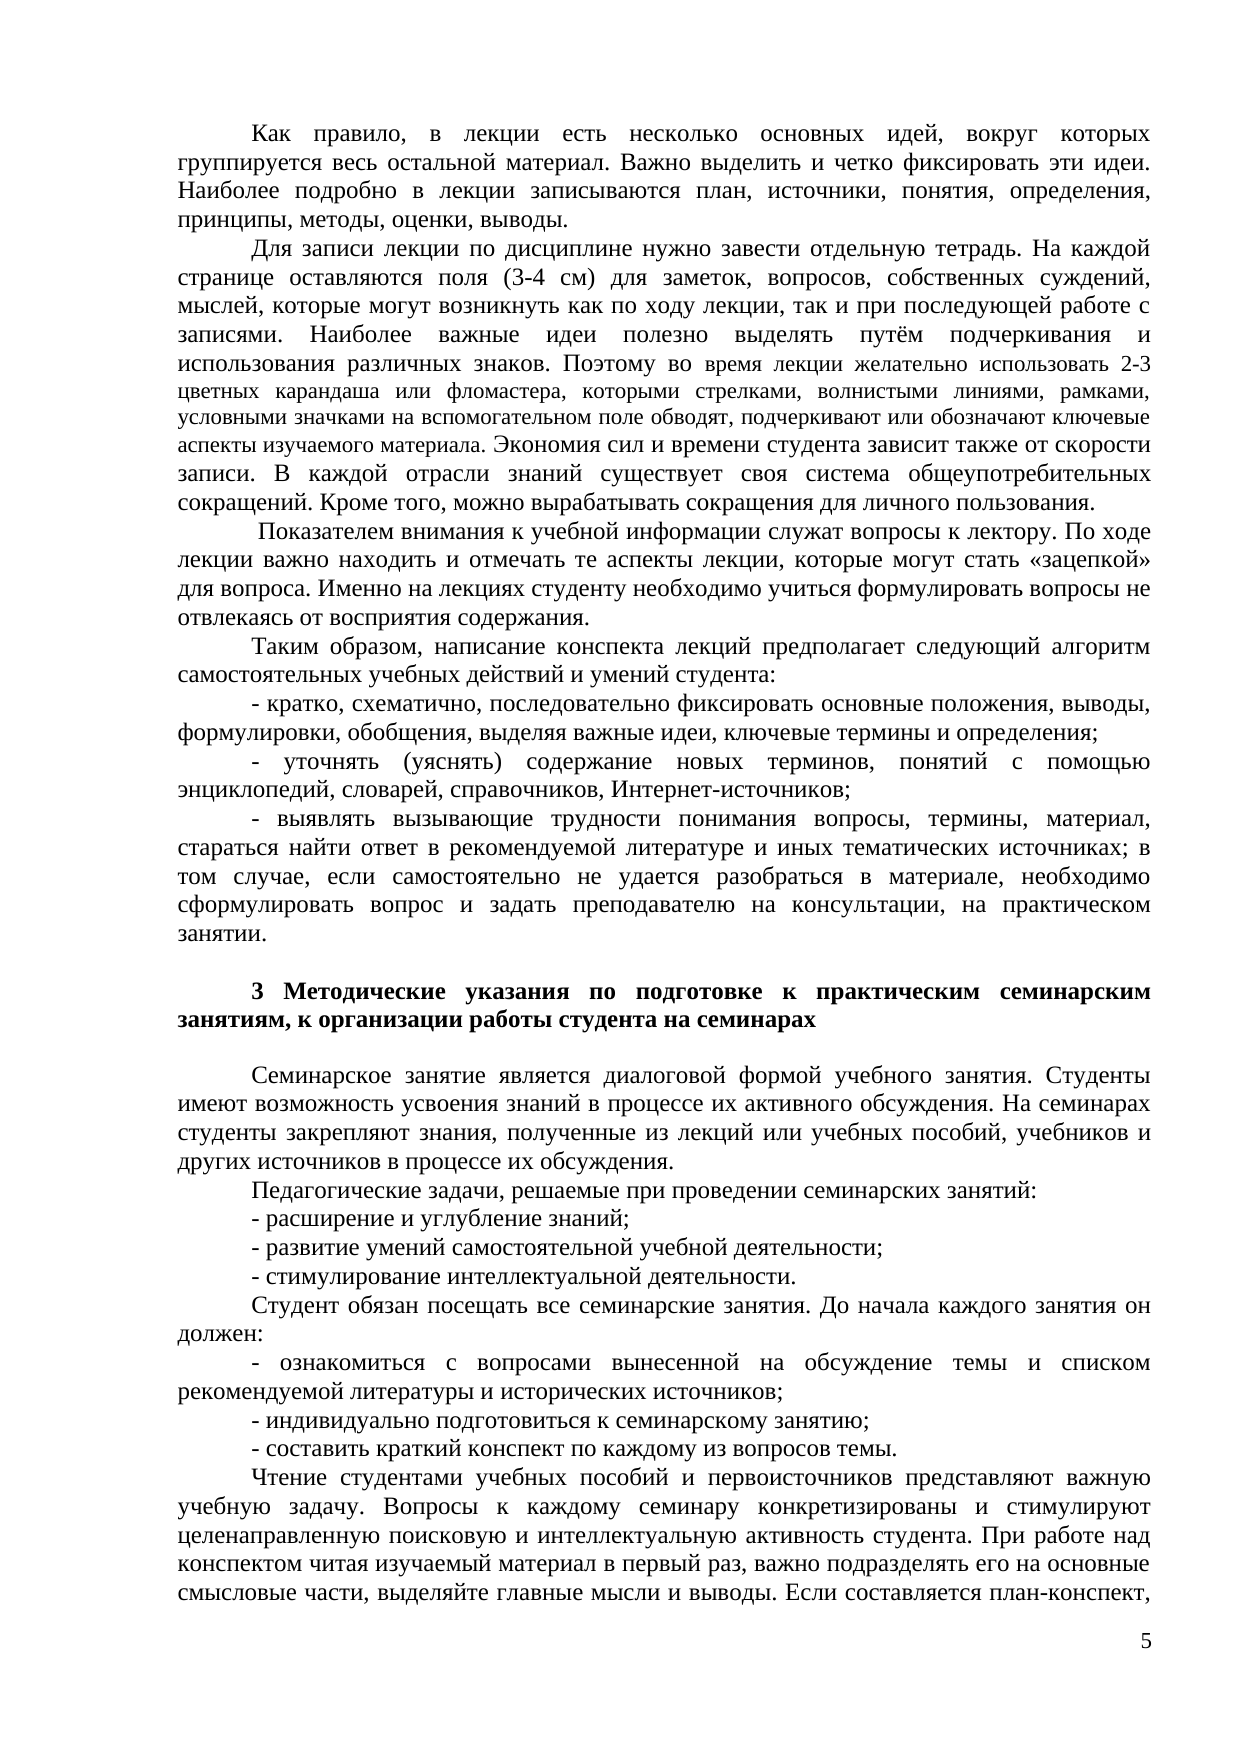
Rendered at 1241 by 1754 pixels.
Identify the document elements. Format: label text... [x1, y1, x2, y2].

text Таким образом, написание конспекта лекций предполагает следующий алгоритм самостоятельных учебных действий и умений студента: [177, 631, 1152, 688]
text Для записи лекции по дисциплине нужно завести отдельную тетрадь. На каждой странице оставляются поля (3-4 см) для заметок, вопросов, собственных суждений, мыслей, которые могут возникнуть как по ходу лекции, так и при последующей работе с записями. Наиболее важные идеи полезно выделять путём подчеркивания и использования различных знаков. Поэтому во время лекции желательно использовать 2-3 цветных карандаша или фломастера, которыми стрелками, волнистыми линиями, рамками, условными значками на вспомогательном поле обводят, подчеркивают или обозначают ключевые аспекты изучаемого материала. Экономия сил и времени студента зависит также от скорости записи. В каждой отрасли знаний существует своя система общеупотребительных сокращений. Кроме того, можно вырабатывать сокращения для личного пользования. [177, 233, 1152, 516]
text - развитие умений самостоятельной учебной деятельности; [177, 1232, 1152, 1261]
text 3 Методические указания по подготовке к практическим семинарским занятиям, к организации работы студента на семинарах [177, 976, 1152, 1033]
text - составить краткий конспект по каждому из вопросов темы. [177, 1433, 1152, 1462]
text - выявлять вызывающие трудности понимания вопросы, термины, материал, стараться найти ответ в рекомендуемой литературе и иных тематических источниках; в том случае, если самостоятельно не удается разобраться в материале, необходимо сформулировать вопрос и задать преподавателю на консультации, на практическом занятии. [177, 803, 1152, 947]
text - индивидуально подготовиться к семинарскому занятию; [177, 1405, 1152, 1433]
text - уточнять (уяснять) содержание новых терминов, понятий с помощью энциклопедий, словарей, справочников, Интернет-источников; [177, 746, 1152, 803]
text - ознакомиться с вопросами вынесенной на обсуждение темы и списком рекомендуемой литературы и исторических источников; [177, 1347, 1152, 1405]
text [177, 1462, 1152, 1606]
text - стимулирование интеллектуальной деятельности. [177, 1261, 1152, 1290]
text Семинарское занятие является диалоговой формой учебного занятия. Студенты имеют возможность усвоения знаний в процессе их активного обсуждения. На семинарах студенты закрепляют знания, полученные из лекций или учебных пособий, учебников и других источников в процессе их обсуждения. [177, 1060, 1152, 1175]
text Студент обязан посещать все семинарские занятия. До начала каждого занятия он должен: [177, 1290, 1152, 1347]
text Как правило, в лекции есть несколько основных идей, вокруг которых группируется весь остальной материал. Важно выделить и четко фиксировать эти идеи. Наиболее подробно в лекции записываются план, источники, понятия, определения, принципы, методы, оценки, выводы. [177, 118, 1152, 233]
text Показателем внимания к учебной информации служат вопросы к лектору. По ходе лекции важно находить и отмечать те аспекты лекции, которые могут стать «зацепкой» для вопроса. Именно на лекциях студенту необходимо учиться формулировать вопросы не отвлекаясь от восприятия содержания. [177, 516, 1152, 631]
text - расширение и углубление знаний; [177, 1203, 1152, 1232]
text Педагогические задачи, решаемые при проведении семинарских занятий: [177, 1175, 1152, 1203]
text - кратко, схематично, последовательно фиксировать основные положения, выводы, формулировки, обобщения, выделяя важные идеи, ключевые термины и определения; [177, 688, 1152, 746]
